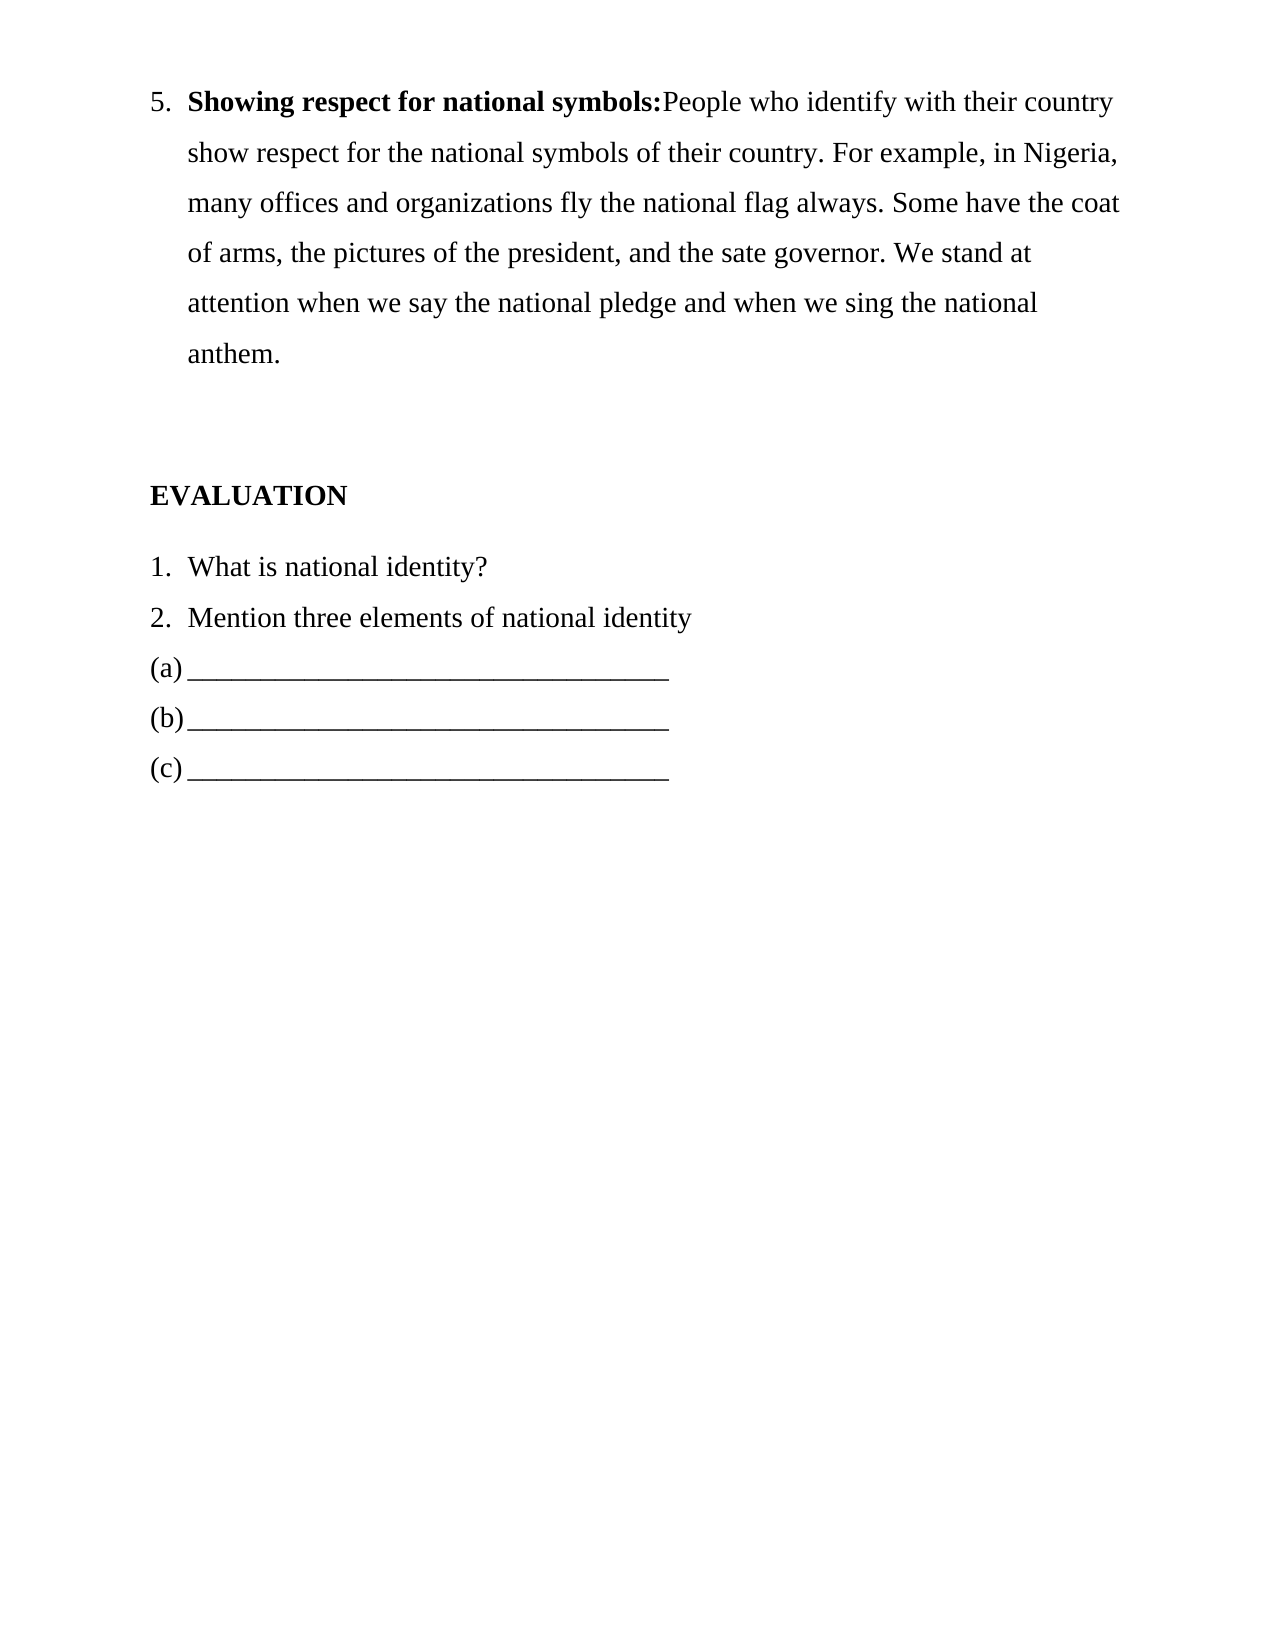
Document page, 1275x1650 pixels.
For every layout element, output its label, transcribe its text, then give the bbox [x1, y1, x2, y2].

list Mention three elements of national identity [150, 600, 1125, 633]
list Showing respect for national symbols:People who identify with their country show respect for the national symbols of their country. For example, in Nigeria, many offices and organizations fly the national flag always. Some have the coat of arms, the pictures of the president, and the sate governor. We stand at attention when we say the national pledge and when we sing the national anthem. [150, 84, 1125, 369]
list _________________________________ [150, 650, 1125, 683]
list What is national identity? [150, 549, 1125, 583]
list _________________________________ [150, 700, 1125, 734]
list _________________________________ [150, 751, 1125, 784]
text EVALUATION [150, 478, 1125, 512]
